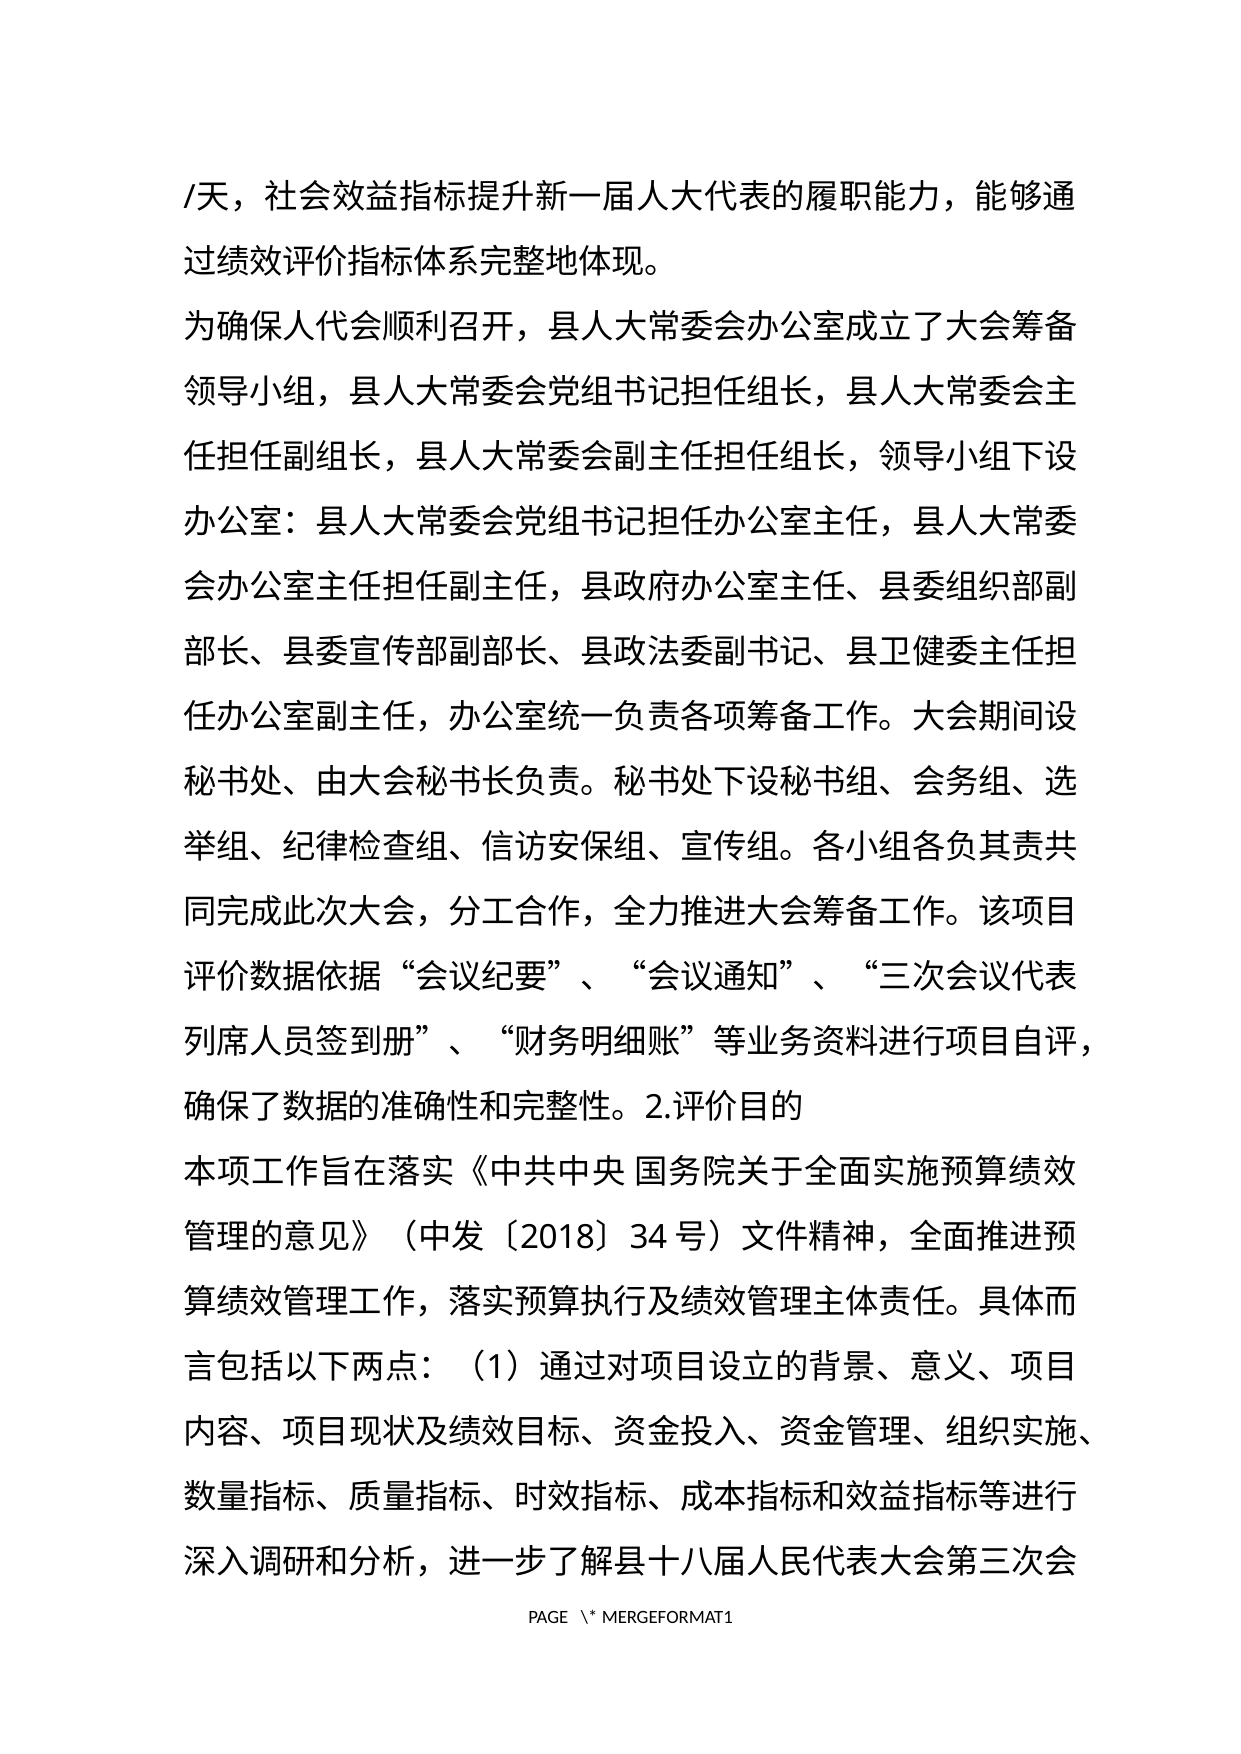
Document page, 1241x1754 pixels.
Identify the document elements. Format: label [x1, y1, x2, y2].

text [183, 162, 1078, 1592]
